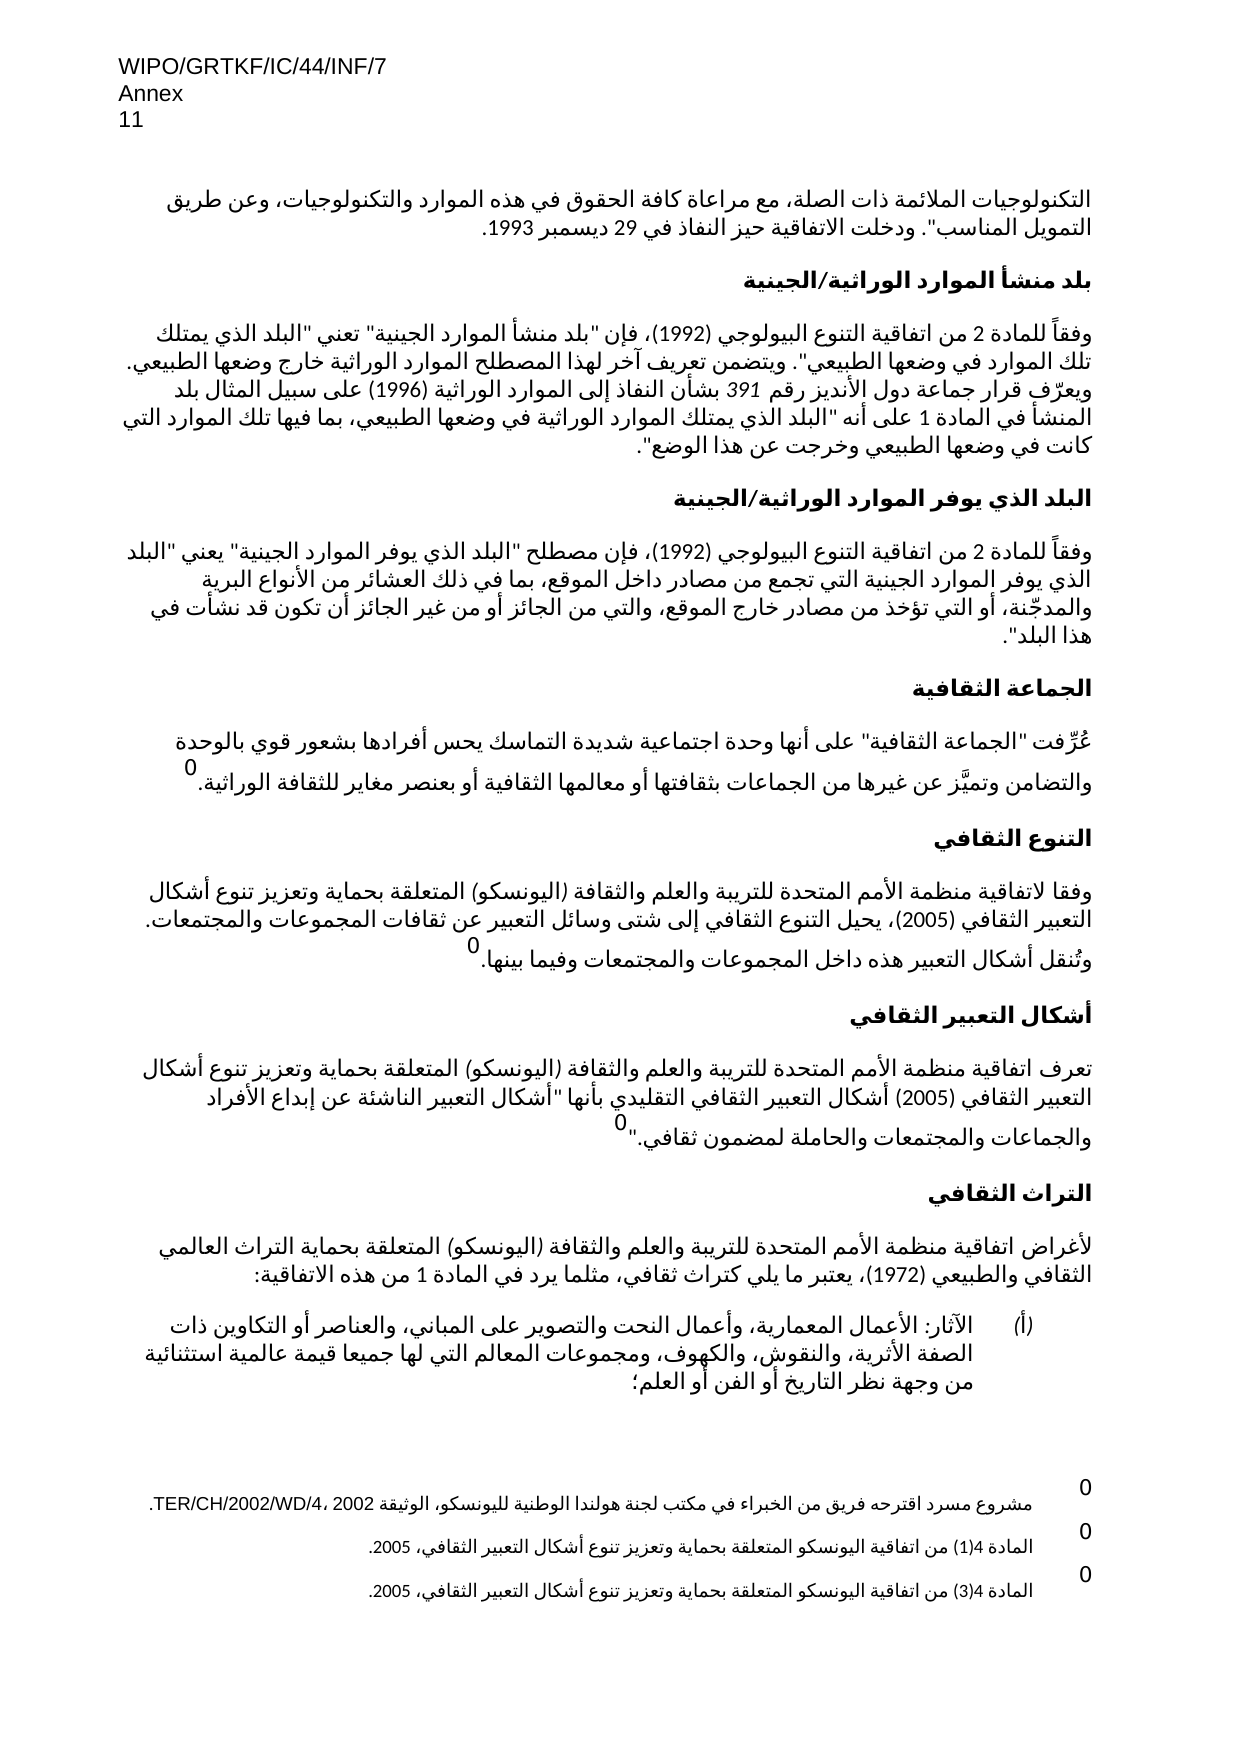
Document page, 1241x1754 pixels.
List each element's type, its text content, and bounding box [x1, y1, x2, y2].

subtitle الجماعة الثقافية [118, 674, 1092, 702]
text عُرِّفت "الجماعة الثقافية" على أنها وحدة اجتماعية شديدة التماسك يحس أفرادها بشعور قوي بالوحدة والتضامن وتميَّز عن غيرها من الجماعات بثقافتها أو معالمها الثقافية أو بعنصر مغاير للثقافة الوراثية. [118, 727, 1092, 799]
text وفقاً للمادة 2 من اتفاقية التنوع البيولوجي (1992)، فإن "بلد منشأ الموارد الجينية" تعني "البلد الذي يمتلك تلك الموارد في وضعها الطبيعي". ويتضمن تعريف آخر لهذا المصطلح الموارد الوراثية خارج وضعها الطبيعي. ويعرّف قرار جماعة دول الأنديز رقم 391 بشأن النفاذ إلى الموارد الوراثية (1996) على سبيل المثال بلد المنشأ في المادة 1 على أنه "البلد الذي يمتلك الموارد الوراثية في وضعها الطبيعي، بما فيها تلك الموارد التي كانت في وضعها الطبيعي وخرجت عن هذا الوضع". [118, 319, 1092, 459]
subtitle التراث الثقافي [118, 1179, 1092, 1207]
text تعرف اتفاقية منظمة الأمم المتحدة للتريبة والعلم والثقافة (اليونسكو) المتعلقة بحماية وتعزيز تنوع أشكال التعبير الثقافي (2005) أشكال التعبير الثقافي التقليدي بأنها "أشكال التعبير الناشئة عن إبداع الأفراد والجماعات والمجتمعات والحاملة لمضمون ثقافي." [118, 1054, 1092, 1154]
subtitle التنوع الثقافي [118, 824, 1092, 852]
subtitle أشكال التعبير الثقافي [118, 1002, 1092, 1029]
text وفقا لاتفاقية منظمة الأمم المتحدة للتريبة والعلم والثقافة (اليونسكو) المتعلقة بحماية وتعزيز تنوع أشكال التعبير الثقافي (2005)، يحيل التنوع الثقافي إلى شتى وسائل التعبير عن ثقافات المجموعات والمجتمعات. وتُنقل أشكال التعبير هذه داخل المجموعات والمجتمعات وفيما بينها. [118, 877, 1092, 977]
text لأغراض اتفاقية منظمة الأمم المتحدة للتريبة والعلم والثقافة (اليونسكو) المتعلقة بحماية التراث العالمي الثقافي والطبيعي (1972)، يعتبر ما يلي كتراث ثقافي، مثلما يرد في المادة 1 من هذه الاتفاقية: [118, 1232, 1092, 1288]
subtitle البلد الذي يوفر الموارد الوراثية/الجينية [118, 484, 1092, 512]
text (أ) الآثار: الأعمال المعمارية، وأعمال النحت والتصوير على المباني، والعناصر أو التكاوين ذات الصفة الأثرية، والنقوش، والكهوف، ومجموعات المعالم التي لها جميعا قيمة عالمية استثنائية من وجهة نظر التاريخ أو الفن أو العلم؛ [118, 1311, 1033, 1395]
text اتفاقية التنوع البيولوجي هي اتفاقية دولية اعتُمدت في يونيو 1992 في مؤتمر الأمم المتحدة المعني بالبيئة والتنمية المنعقد في ريو دي جانيرو بالبرازيل. وتنص المادة 1 من الاتفاقية على أنها ترمي إلى "صيانة التنوع البيولوجي واستخدام عناصره على نحو قابل للاستمرار والتقاسم العادل والمنصف للمنافع الناشئة عن استخدام الموارد الجينية عن طريق إجراءات منها الحصول على الموارد الجينية بطرق ملائمة ونقل التكنولوجيات الملائمة ذات الصلة، مع مراعاة كافة الحقوق في هذه الموارد والتكنولوجيات، وعن طريق التمويل المناسب". ودخلت الاتفاقية حيز النفاذ في 29 ديسمبر 1993. [118, 185, 1092, 241]
subtitle بلد منشأ الموارد الوراثية/الجينية [118, 266, 1092, 294]
text وفقاً للمادة 2 من اتفاقية التنوع البيولوجي (1992)، فإن مصطلح "البلد الذي يوفر الموارد الجينية" يعني "البلد الذي يوفر الموارد الجينية التي تجمع من مصادر داخل الموقع، بما في ذلك العشائر من الأنواع البرية والمدجّنة، أو التي تؤخذ من مصادر خارج الموقع، والتي من الجائز أو من غير الجائز أن تكون قد نشأت في هذا البلد". [118, 537, 1092, 649]
